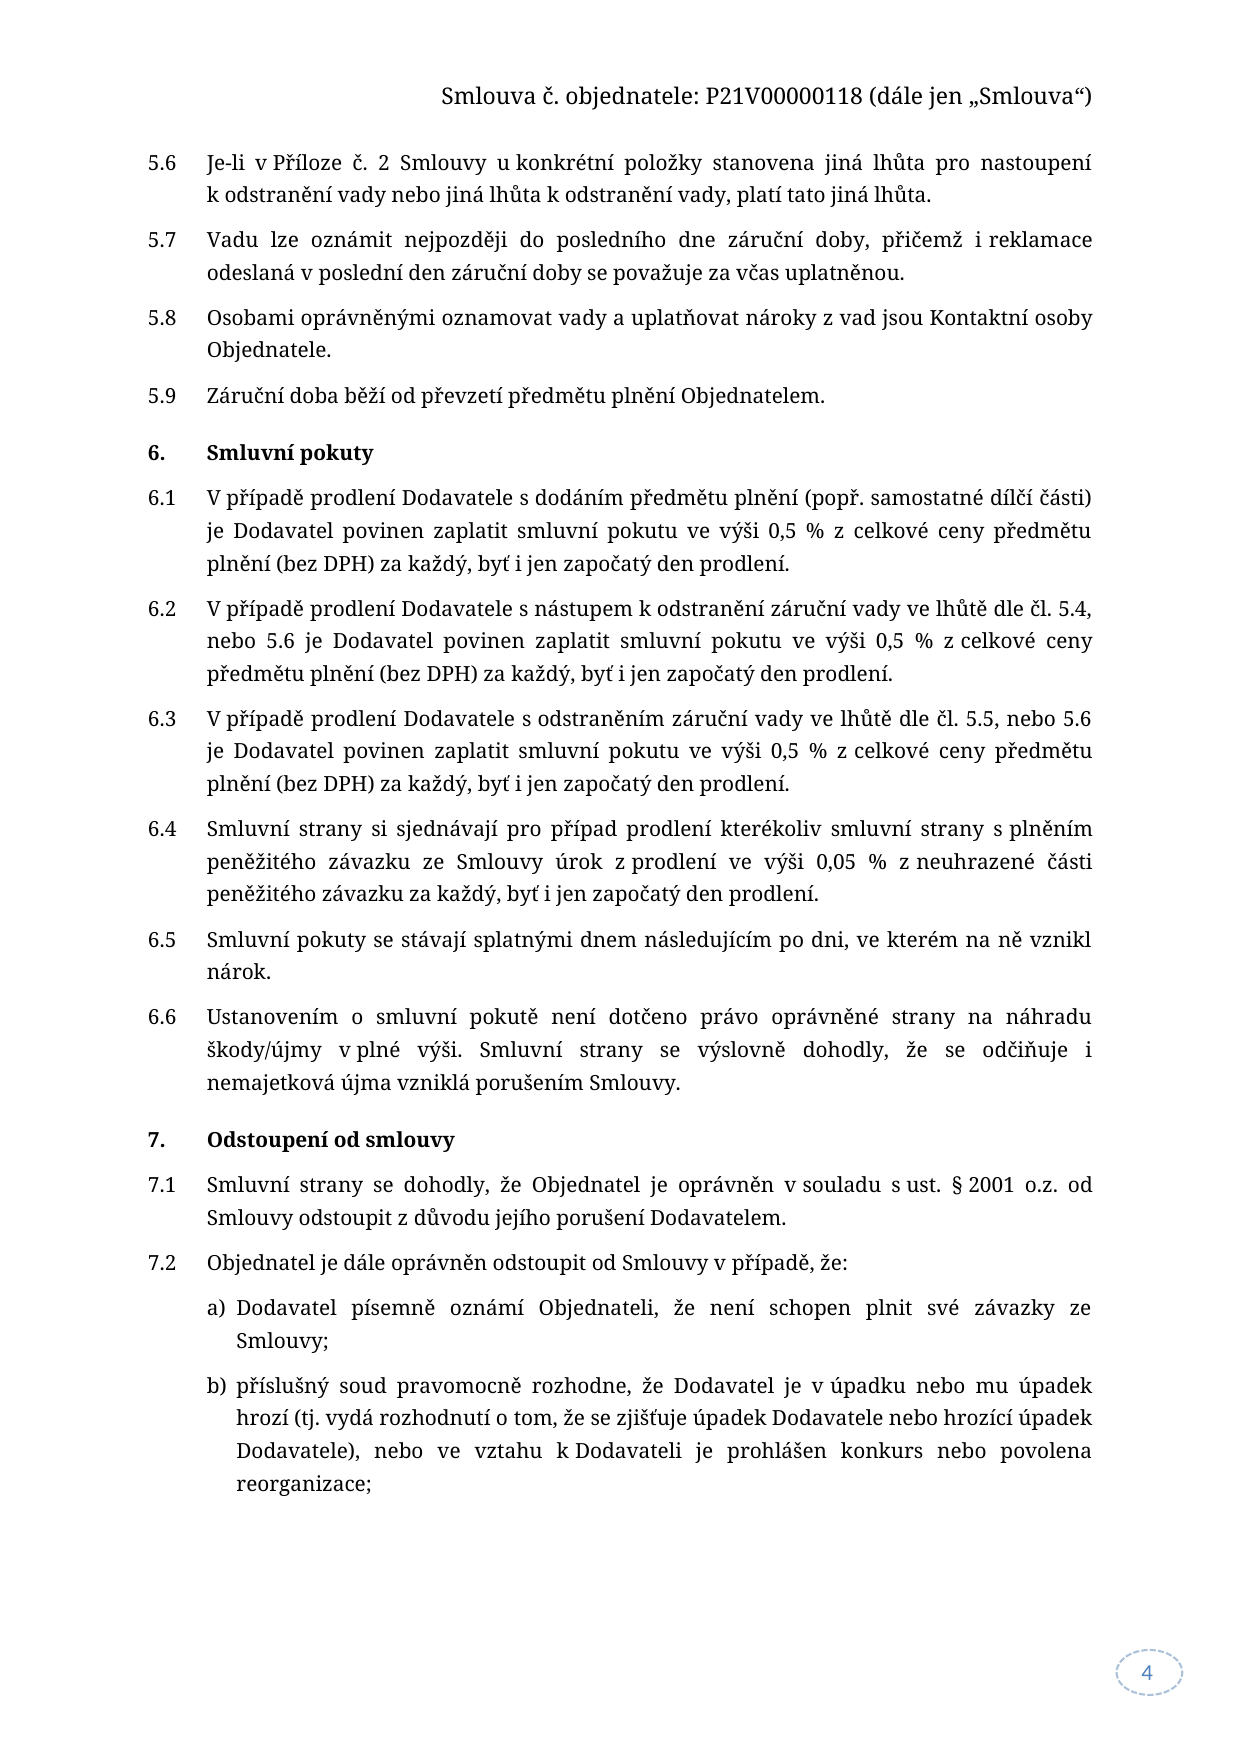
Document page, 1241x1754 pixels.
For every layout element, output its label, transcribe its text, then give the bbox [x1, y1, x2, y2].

list Smluvní pokuty [148, 438, 1093, 467]
list V případě prodlení Dodavatele s dodáním předmětu plnění (popř. samostatné dílčí části) je Dodavatel povinen zaplatit smluvní pokutu ve výši 0,5 % z celkové ceny předmětu plnění (bez DPH) za každý, byť i jen započatý den prodlení. [148, 483, 1093, 577]
list V případě prodlení Dodavatele s nástupem k odstranění záruční vady ve lhůtě dle čl. 5.4, nebo 5.6 je Dodavatel povinen zaplatit smluvní pokutu ve výši 0,5 % z celkové ceny předmětu plnění (bez DPH) za každý, byť i jen započatý den prodlení. [148, 594, 1093, 687]
list Osobami oprávněnými oznamovat vady a uplatňovat nároky z vad jsou Kontaktní osoby Objednatele. [148, 303, 1093, 364]
list Dodavatel písemně oznámí Objednateli, že není schopen plnit své závazky ze Smlouvy; [207, 1293, 1093, 1354]
list Smluvní strany si sjednávají pro případ prodlení kterékoliv smluvní strany s plněním peněžitého závazku ze Smlouvy úrok z prodlení ve výši 0,05 % z neuhrazené části peněžitého závazku za každý, byť i jen započatý den prodlení. [148, 814, 1093, 908]
list Smluvní pokuty se stávají splatnými dnem následujícím po dni, ve kterém na ně vznikl nárok. [148, 925, 1093, 986]
list Ustanovením o smluvní pokutě není dotčeno právo oprávněné strany na náhradu škody/újmy v plné výši. Smluvní strany se výslovně dohodly, že se odčiňuje i nemajetková újma vzniklá porušením Smlouvy. [148, 1002, 1093, 1096]
list Objednatel je dále oprávněn odstoupit od Smlouvy v případě, že: [148, 1248, 1093, 1276]
list Odstoupení od smlouvy [148, 1125, 1093, 1154]
list V případě prodlení Dodavatele s odstraněním záruční vady ve lhůtě dle čl. 5.5, nebo 5.6 je Dodavatel povinen zaplatit smluvní pokutu ve výši 0,5 % z celkové ceny předmětu plnění (bez DPH) za každý, byť i jen započatý den prodlení. [148, 704, 1093, 798]
list příslušný soud pravomocně rozhodne, že Dodavatel je v úpadku nebo mu úpadek hrozí (tj. vydá rozhodnutí o tom, že se zjišťuje úpadek Dodavatele nebo hrozící úpadek Dodavatele), nebo ve vztahu k Dodavateli je prohlášen konkurs nebo povolena reorganizace; [207, 1371, 1093, 1497]
list Smluvní strany se dohodly, že Objednatel je oprávněn v souladu s ust. § 2001 o.z. od Smlouvy odstoupit z důvodu jejího porušení Dodavatelem. [148, 1170, 1093, 1231]
list Vadu lze oznámit nejpozději do posledního dne záruční doby, přičemž i reklamace odeslaná v poslední den záruční doby se považuje za včas uplatněnou. [148, 225, 1093, 286]
list Je-li v Příloze č. 2 Smlouvy u konkrétní položky stanovena jiná lhůta pro nastoupení k odstranění vady nebo jiná lhůta k odstranění vady, platí tato jiná lhůta. [148, 148, 1093, 209]
list Záruční doba běží od převzetí předmětu plnění Objednatelem. [148, 381, 1093, 409]
